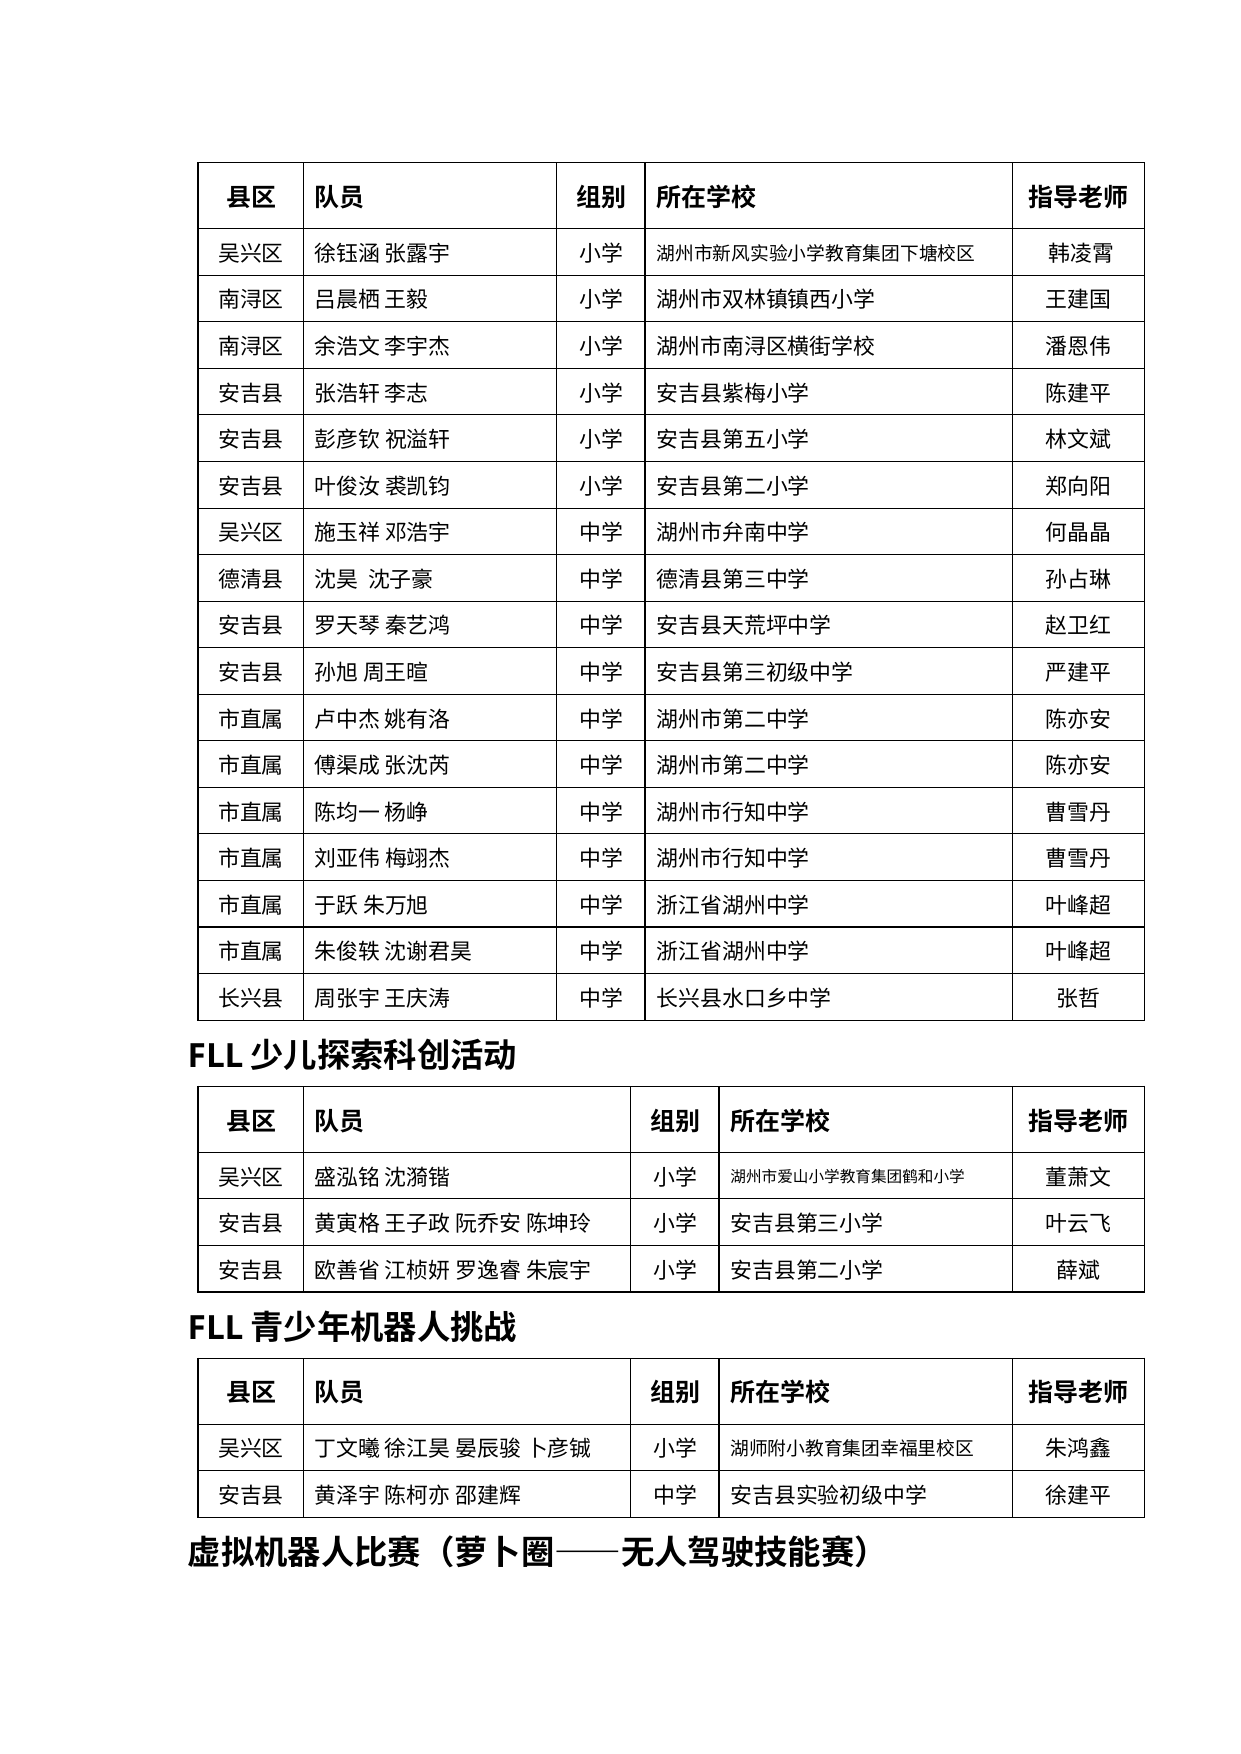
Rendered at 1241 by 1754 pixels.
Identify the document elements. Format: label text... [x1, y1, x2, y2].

table_header 指导老师 [1013, 1359, 1144, 1423]
table_cell 中学 [557, 834, 644, 880]
table_header 指导老师 [1013, 163, 1144, 228]
table_cell 浙江省湖州中学 [646, 881, 1012, 926]
table_cell 曹雪丹 [1013, 788, 1144, 833]
table_cell 沈昊 沈子豪 [304, 555, 556, 601]
table_cell 韩凌霄 [1013, 229, 1144, 274]
table_cell 王建国 [1013, 276, 1144, 321]
table_cell 施玉祥 邓浩宇 [304, 509, 556, 554]
table_cell 吴兴区 [199, 1425, 303, 1470]
table_cell 吕晨栖 王毅 [304, 276, 556, 321]
table_cell 黄寅格 王子政 阮乔安 陈坤玲 [304, 1199, 630, 1245]
table_cell 南浔区 [199, 322, 303, 368]
table_cell 市直属 [199, 928, 303, 973]
table_cell 德清县 [199, 555, 303, 601]
table_cell 朱俊轶 沈谢君昊 [304, 928, 556, 973]
text FLL少儿探索科创活动 [187, 1021, 1053, 1086]
table_header 组别 [631, 1359, 718, 1423]
table_cell 湖州市爱山小学教育集团鹤和小学 [720, 1153, 1012, 1198]
table_cell 小学 [557, 322, 644, 368]
table_cell 严建平 [1013, 648, 1144, 694]
table_cell 张浩轩 李志 [304, 369, 556, 414]
table_cell 小学 [557, 415, 644, 461]
table_cell 湖州市弁南中学 [646, 509, 1012, 554]
table_cell 安吉县 [199, 1471, 303, 1517]
table_header 县区 [199, 1359, 303, 1423]
table_cell 小学 [557, 229, 644, 274]
table_cell 南浔区 [199, 276, 303, 321]
table_cell 市直属 [199, 788, 303, 833]
table_cell 市直属 [199, 695, 303, 740]
table_cell 安吉县第五小学 [646, 415, 1012, 461]
table_cell 小学 [631, 1246, 718, 1291]
table_cell 朱鸿鑫 [1013, 1425, 1144, 1470]
table_cell 中学 [557, 555, 644, 601]
table_cell 欧善省 江桢妍 罗逸睿 朱宸宇 [304, 1246, 630, 1291]
table_header 组别 [631, 1087, 718, 1152]
table_cell 徐建平 [1013, 1471, 1144, 1517]
table_cell 叶俊汝 裘凯钧 [304, 462, 556, 507]
table_cell 吴兴区 [199, 509, 303, 554]
table_cell 安吉县 [199, 1199, 303, 1245]
table_cell 安吉县 [199, 1246, 303, 1291]
table_cell 安吉县第二小学 [720, 1246, 1012, 1291]
table_cell 陈建平 [1013, 369, 1144, 414]
table_cell 中学 [557, 788, 644, 833]
table_cell 吴兴区 [199, 1153, 303, 1198]
table_cell 傅渠成 张沈芮 [304, 741, 556, 787]
table_cell 周张宇 王庆涛 [304, 974, 556, 1019]
table_cell 安吉县第三小学 [720, 1199, 1012, 1245]
table_cell 安吉县第二小学 [646, 462, 1012, 507]
table_cell 盛泓铭 沈漪锴 [304, 1153, 630, 1198]
table_cell 卢中杰 姚有洛 [304, 695, 556, 740]
table_cell 吴兴区 [199, 229, 303, 274]
table_cell 孙占琳 [1013, 555, 1144, 601]
table_cell 彭彦钦 祝溢轩 [304, 415, 556, 461]
table_cell 长兴县水口乡中学 [646, 974, 1012, 1019]
table_header 指导老师 [1013, 1087, 1144, 1152]
table_cell 叶云飞 [1013, 1199, 1144, 1245]
table_cell 安吉县 [199, 602, 303, 647]
table_cell 市直属 [199, 881, 303, 926]
table_cell 德清县第三中学 [646, 555, 1012, 601]
table_cell 长兴县 [199, 974, 303, 1019]
table_cell 赵卫红 [1013, 602, 1144, 647]
table_cell 湖州市第二中学 [646, 695, 1012, 740]
table_cell 张哲 [1013, 974, 1144, 1019]
table_cell 小学 [631, 1199, 718, 1245]
table_cell 叶峰超 [1013, 881, 1144, 926]
table_cell 陈亦安 [1013, 741, 1144, 787]
table_cell 安吉县实验初级中学 [720, 1471, 1012, 1517]
table_cell 刘亚伟 梅翊杰 [304, 834, 556, 880]
table_cell 小学 [631, 1425, 718, 1470]
table_cell 中学 [557, 928, 644, 973]
table_cell 中学 [631, 1471, 718, 1517]
table_cell 湖州市新风实验小学教育集团下塘校区 [646, 229, 1012, 274]
table_cell 于跃 朱万旭 [304, 881, 556, 926]
table_header 队员 [304, 1087, 630, 1152]
table_cell 安吉县 [199, 462, 303, 507]
table_cell 湖州市双林镇镇西小学 [646, 276, 1012, 321]
table_cell 薛斌 [1013, 1246, 1144, 1291]
table_header 县区 [199, 1087, 303, 1152]
table_cell 市直属 [199, 741, 303, 787]
text 虚拟机器人比赛（萝卜圈——无人驾驶技能赛） [187, 1518, 1053, 1583]
table_cell 安吉县 [199, 415, 303, 461]
table_cell 徐钰涵 张露宇 [304, 229, 556, 274]
table_cell 中学 [557, 509, 644, 554]
table_cell 郑向阳 [1013, 462, 1144, 507]
table_cell 安吉县第三初级中学 [646, 648, 1012, 694]
table_header 队员 [304, 1359, 630, 1423]
table_cell 叶峰超 [1013, 928, 1144, 973]
table_cell 孙旭 周王暄 [304, 648, 556, 694]
table_cell 小学 [557, 276, 644, 321]
table_cell 安吉县紫梅小学 [646, 369, 1012, 414]
table_cell 安吉县天荒坪中学 [646, 602, 1012, 647]
table_cell 陈亦安 [1013, 695, 1144, 740]
table_cell 中学 [557, 602, 644, 647]
table_cell 小学 [631, 1153, 718, 1198]
table_cell 湖州市第二中学 [646, 741, 1012, 787]
table_header 所在学校 [720, 1359, 1012, 1423]
table_cell 黄泽宇 陈柯亦 邵建辉 [304, 1471, 630, 1517]
table_cell 潘恩伟 [1013, 322, 1144, 368]
table_cell 中学 [557, 741, 644, 787]
table_cell 湖州市南浔区横街学校 [646, 322, 1012, 368]
table_cell 陈均一 杨峥 [304, 788, 556, 833]
table_cell 中学 [557, 695, 644, 740]
table_cell 浙江省湖州中学 [646, 928, 1012, 973]
text FLL青少年机器人挑战 [187, 1292, 1053, 1357]
table_cell 中学 [557, 648, 644, 694]
table_cell 中学 [557, 881, 644, 926]
table_cell 丁文曦 徐江昊 晏辰骏 卜彦铖 [304, 1425, 630, 1470]
table_cell 安吉县 [199, 369, 303, 414]
table_cell 何晶晶 [1013, 509, 1144, 554]
table_cell 曹雪丹 [1013, 834, 1144, 880]
table_header 组别 [557, 163, 644, 228]
table_header 队员 [304, 163, 556, 228]
table_cell 市直属 [199, 834, 303, 880]
table_cell 安吉县 [199, 648, 303, 694]
table_cell 湖州市行知中学 [646, 834, 1012, 880]
table_header 所在学校 [646, 163, 1012, 228]
table_cell 湖州市行知中学 [646, 788, 1012, 833]
table_cell 湖师附小教育集团幸福里校区 [720, 1425, 1012, 1470]
table_cell 罗天琴 秦艺鸿 [304, 602, 556, 647]
table_header 县区 [199, 163, 303, 228]
table_header 所在学校 [720, 1087, 1012, 1152]
table_cell 余浩文 李宇杰 [304, 322, 556, 368]
table_cell 董萧文 [1013, 1153, 1144, 1198]
table_cell 小学 [557, 462, 644, 507]
table_cell 中学 [557, 974, 644, 1019]
table_cell 林文斌 [1013, 415, 1144, 461]
table_cell 小学 [557, 369, 644, 414]
